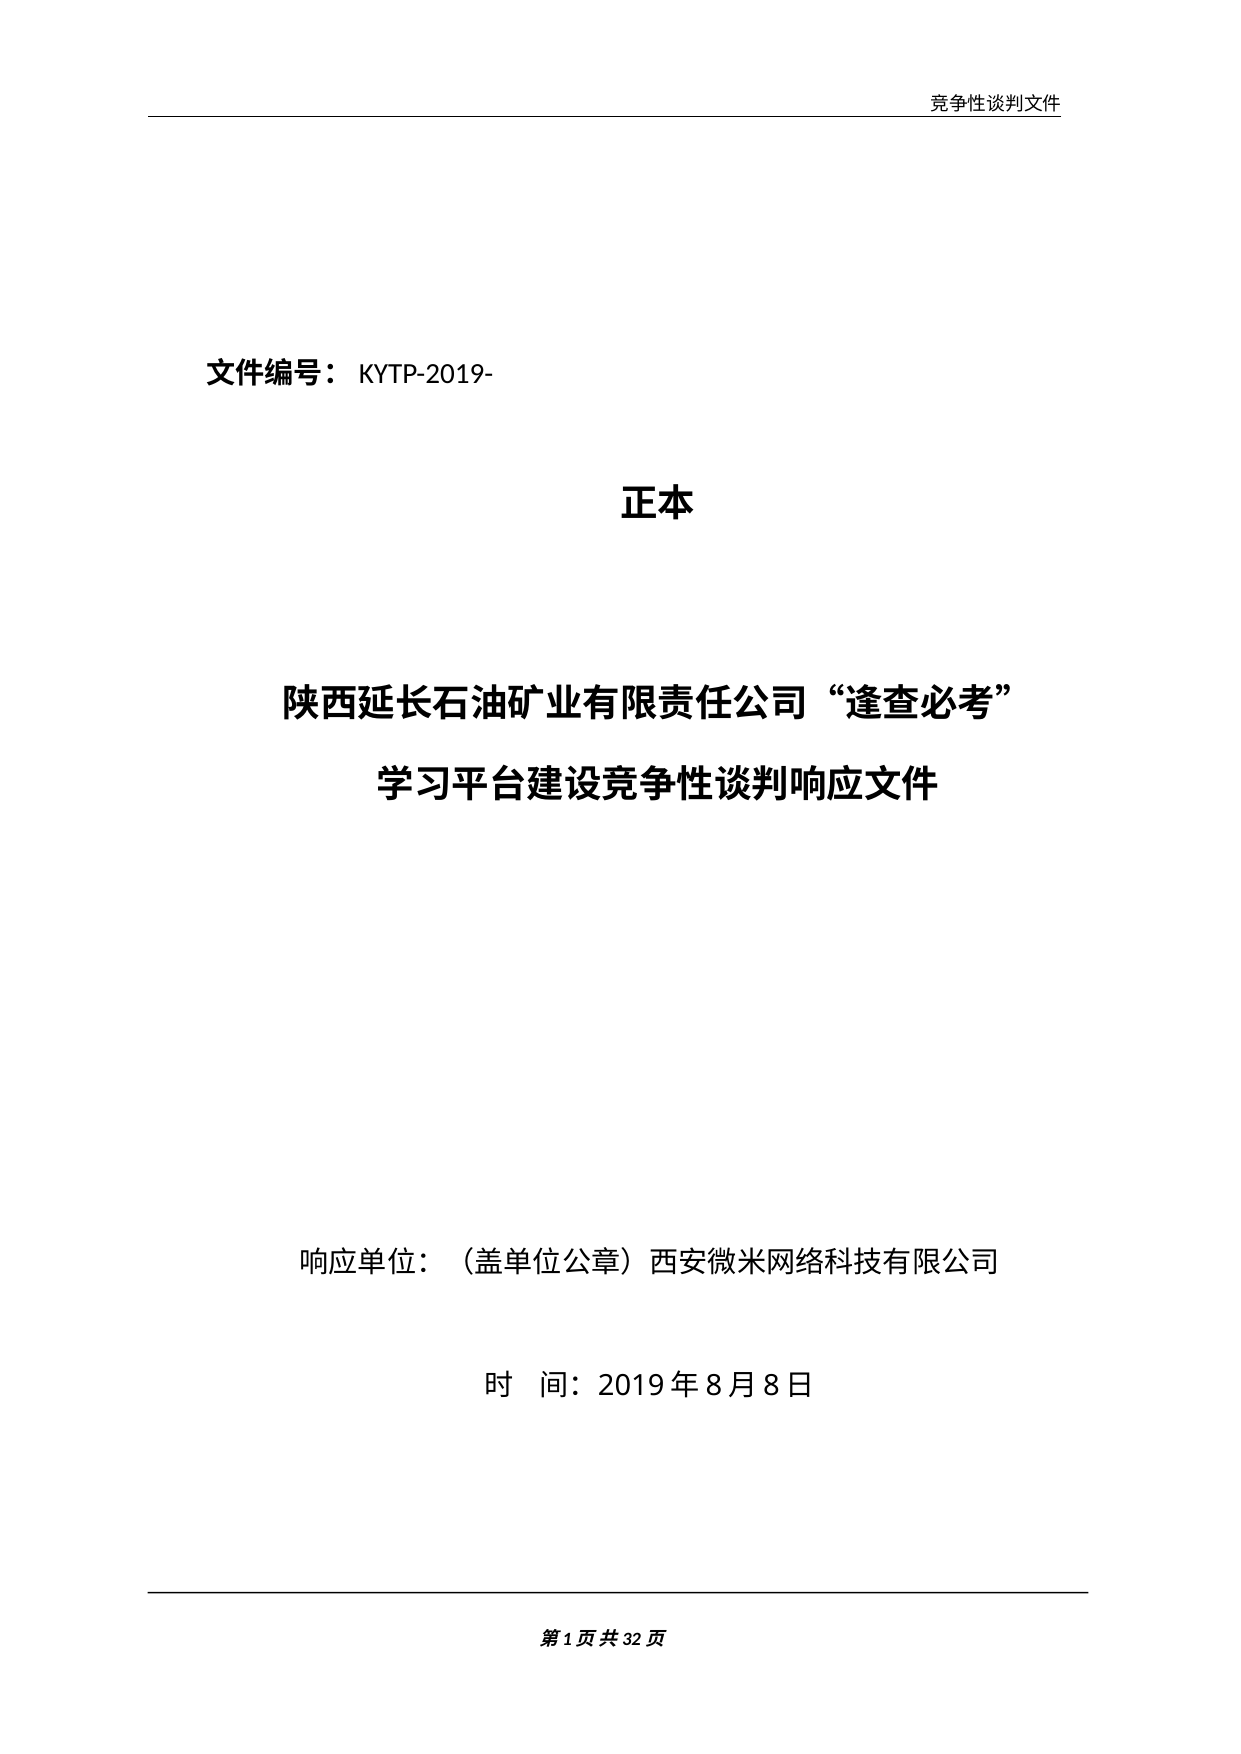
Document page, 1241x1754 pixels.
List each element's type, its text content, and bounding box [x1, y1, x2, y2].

text 学习平台建设竞争性谈判响应文件 [148, 754, 1092, 808]
text 陕西延长石油矿业有限责任公司“逢查必考” [148, 673, 1092, 727]
text 时 间：2019年8月8日 [148, 1362, 1092, 1404]
text 文件编号： KYTP-2019- [148, 349, 1092, 392]
text 正本 [148, 472, 1092, 527]
text 响应单位：（盖单位公章）西安微米网络科技有限公司 [148, 1239, 1092, 1281]
